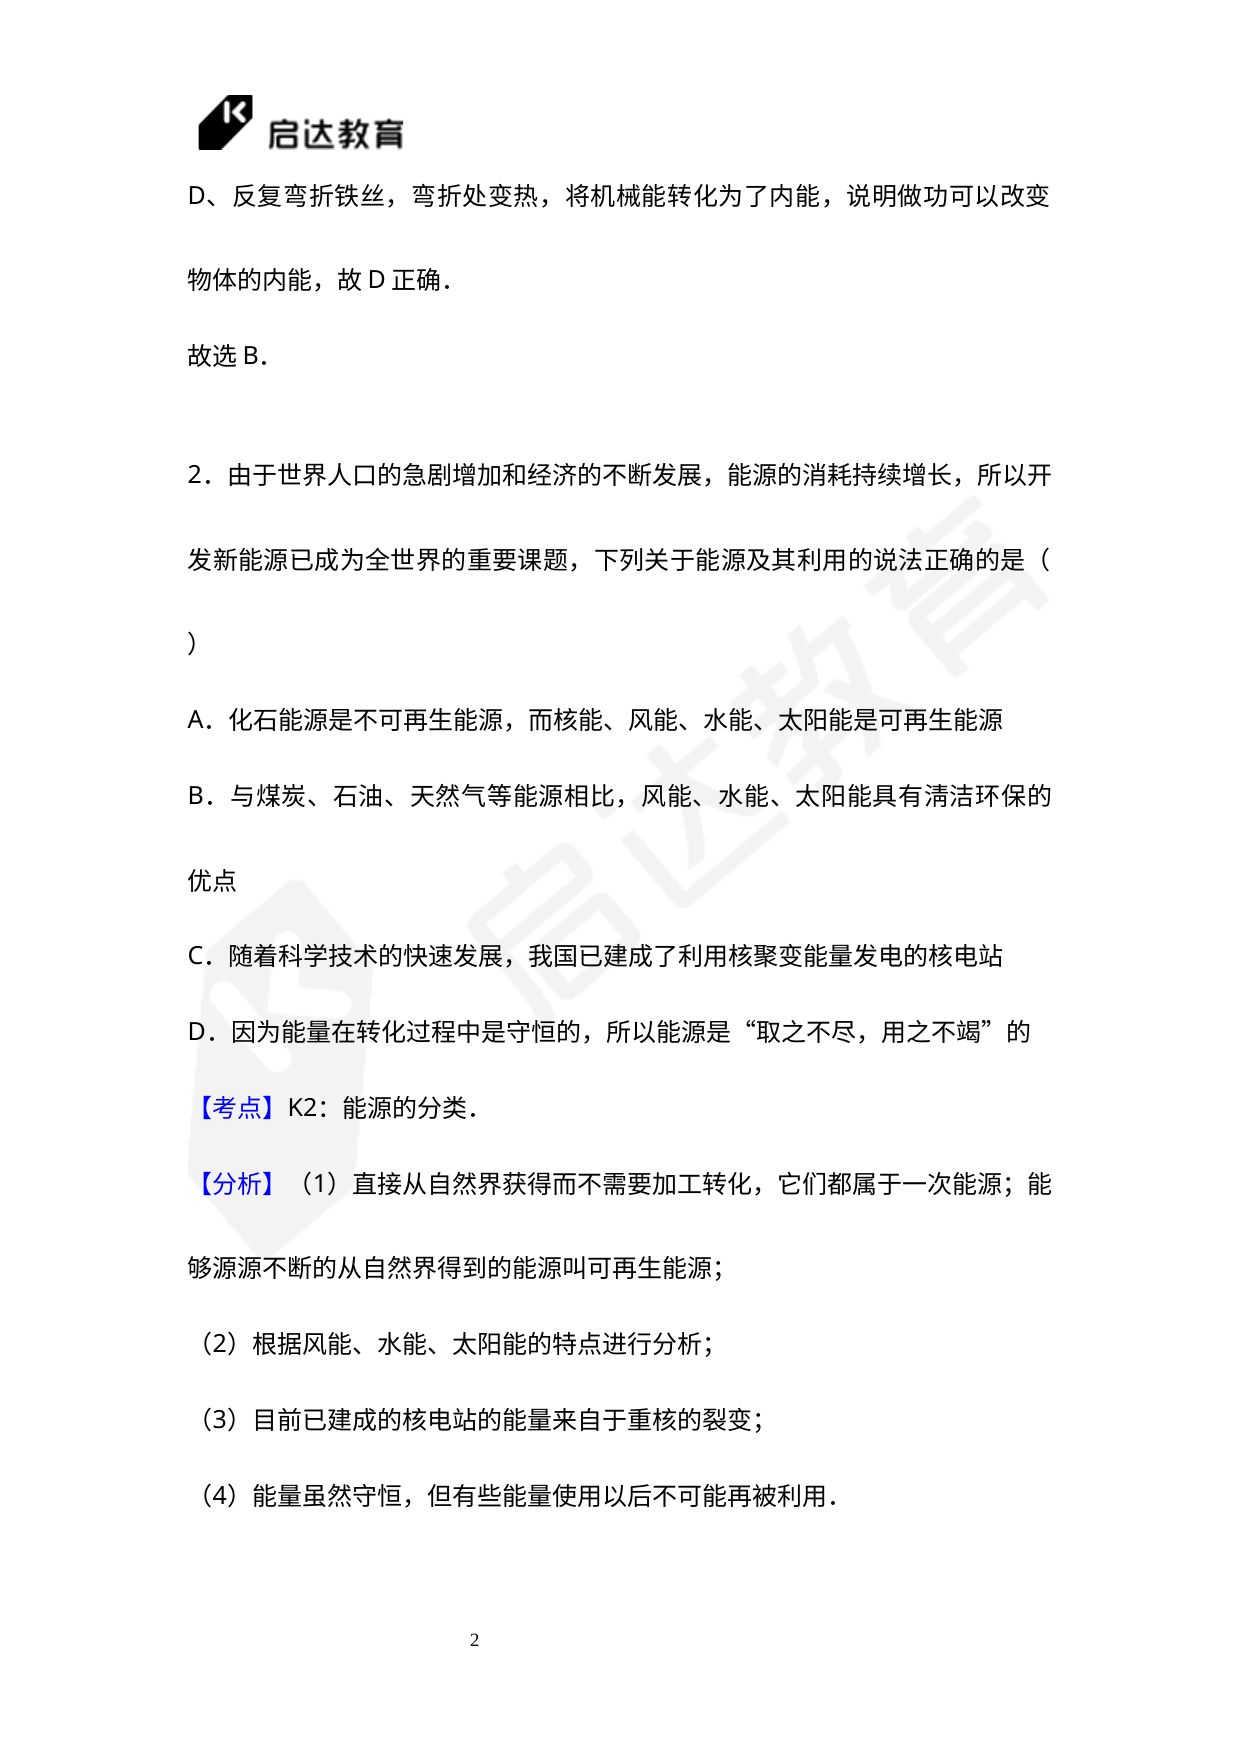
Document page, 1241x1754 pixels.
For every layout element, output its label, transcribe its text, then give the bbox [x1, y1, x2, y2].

text D．因为能量在转化过程中是守恒的，所以能源是“取之不尽，用之不竭”的 [187, 998, 1053, 1063]
text （2）根据风能、水能、太阳能的特点进行分析； [187, 1310, 1053, 1375]
text D、反复弯折铁丝，弯折处变热，将机械能转化为了内能，说明做功可以改变物体的内能，故D正确． [187, 162, 1053, 311]
text 故选B． [187, 322, 1053, 387]
text （3）目前已建成的核电站的能量来自于重核的裂变； [187, 1386, 1053, 1451]
text 【考点】K2：能源的分类． [187, 1074, 1053, 1139]
text C．随着科学技术的快速发展，我国已建成了利用核聚变能量发电的核电站 [187, 922, 1053, 987]
text 2．由于世界人口的急剧增加和经济的不断发展，能源的消耗持续增长，所以开发新能源已成为全世界的重要课题，下列关于能源及其利用的说法正确的是（ ） [187, 441, 1053, 675]
text A．化石能源是不可再生能源，而核能、风能、水能、太阳能是可再生能源 [187, 686, 1053, 751]
text （4）能量虽然守恒，但有些能量使用以后不可能再被利用． [187, 1462, 1053, 1527]
text 【分析】（1）直接从自然界获得而不需要加工转化，它们都属于一次能源；能够源源不断的从自然界得到的能源叫可再生能源； [187, 1150, 1053, 1299]
picture [198, 95, 404, 150]
text B．与煤炭、石油、天然气等能源相比，风能、水能、太阳能具有淸洁环保的优点 [187, 762, 1053, 912]
